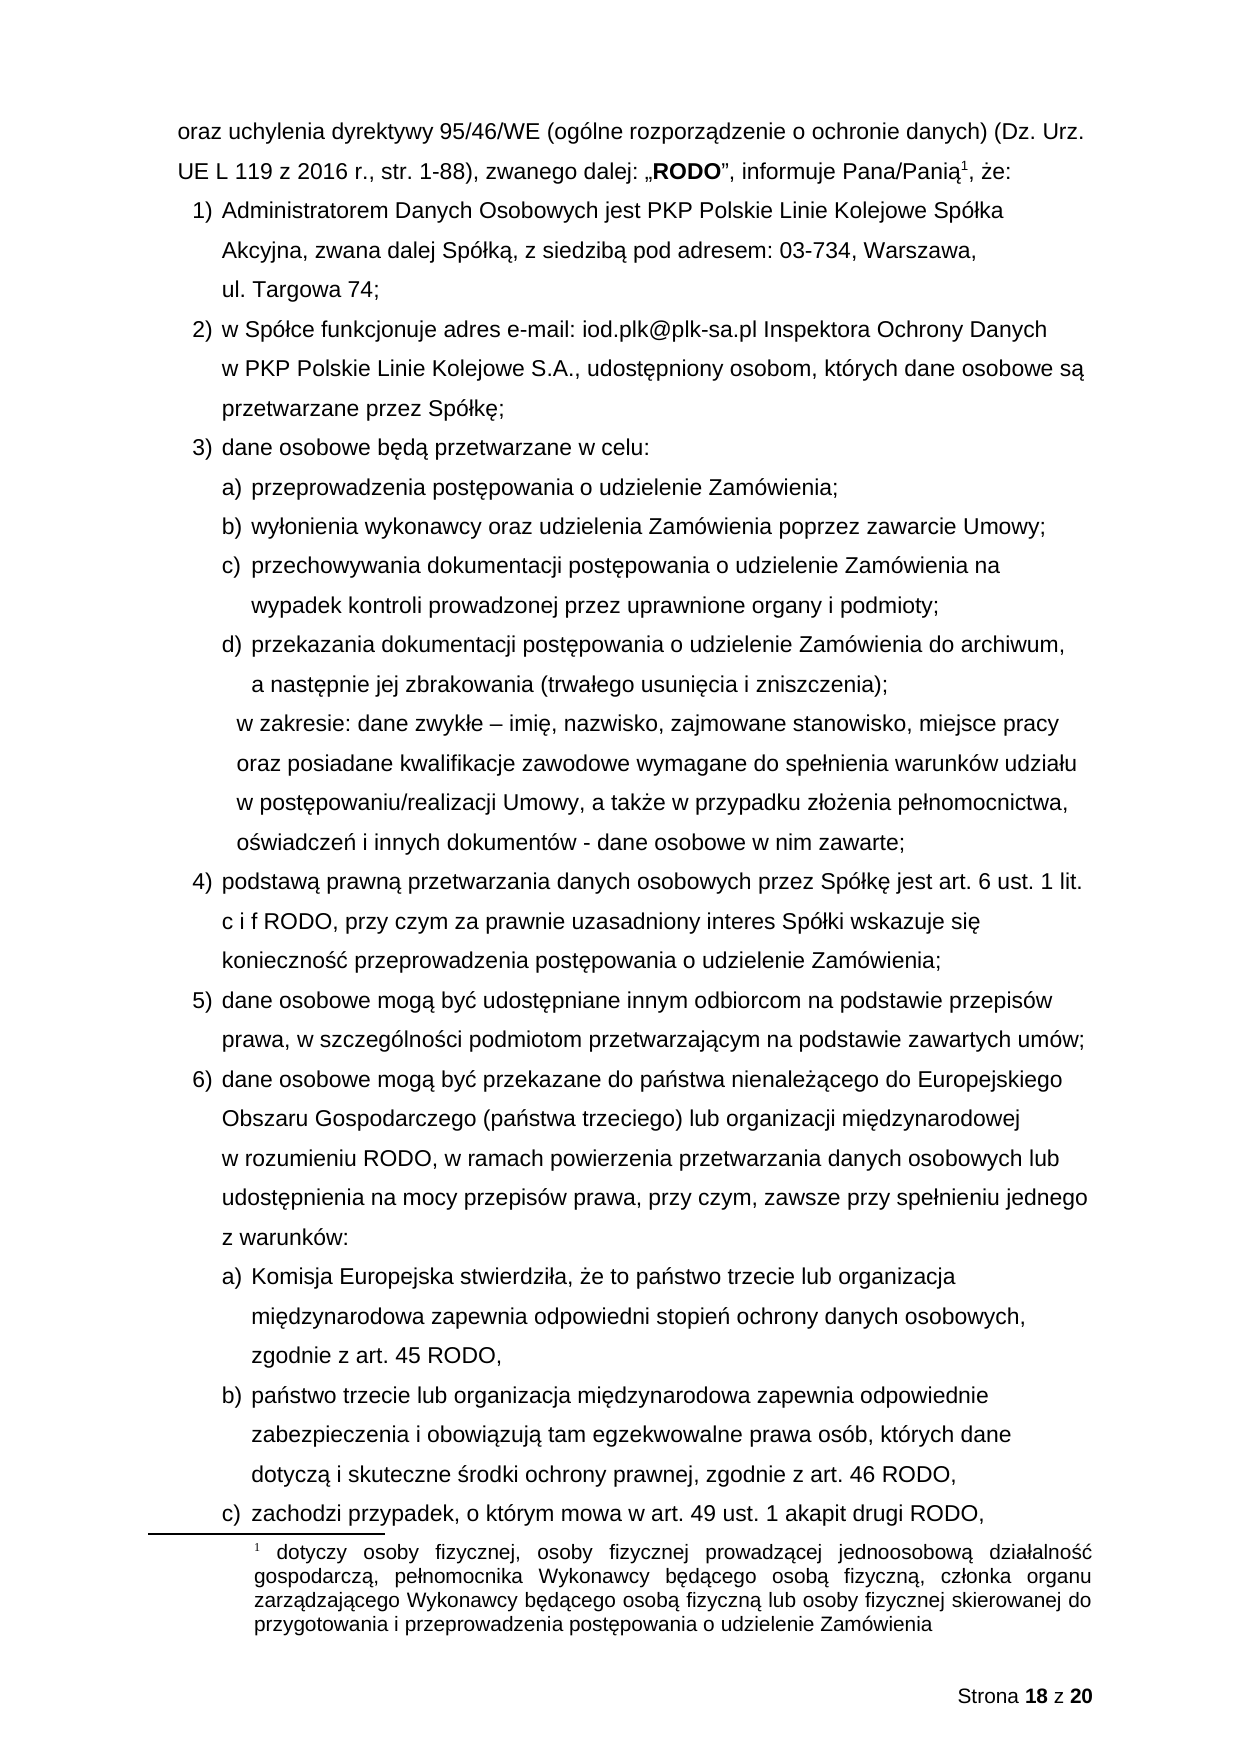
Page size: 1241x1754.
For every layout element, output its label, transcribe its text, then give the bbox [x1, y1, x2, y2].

list Administratorem Danych Osobowych jest PKP Polskie Linie Kolejowe Spółka Akcyjna, zwana dalej Spółką, z siedzibą pod adresem: 03-734, Warszawa, ul. Targowa 74; [192, 197, 1093, 302]
list przechowywania dokumentacji postępowania o udzielenie Zamówienia na wypadek kontroli prowadzonej przez uprawnione organy i podmioty; [222, 552, 1093, 618]
list przekazania dokumentacji postępowania o udzielenie Zamówienia do archiwum, a następnie jej zbrakowania (trwałego usunięcia i zniszczenia); [222, 631, 1093, 697]
list zachodzi przypadek, o którym mowa w art. 49 ust. 1 akapit drugi RODO, [222, 1500, 1093, 1526]
list państwo trzecie lub organizacja międzynarodowa zapewnia odpowiednie zabezpieczenia i obowiązują tam egzekwowalne prawa osób, których dane dotyczą i skuteczne środki ochrony prawnej, zgodnie z art. 46 RODO, [222, 1382, 1093, 1487]
text w zakresie: dane zwykłe – imię, nazwisko, zajmowane stanowisko, miejsce pracy oraz posiadane kwalifikacje zawodowe wymagane do spełnienia warunków udziału w postępowaniu/realizacji Umowy, a także w przypadku złożenia pełnomocnictwa, oświadczeń i innych dokumentów - dane osobowe w nim zawarte; [236, 710, 1093, 855]
list wyłonienia wykonawcy oraz udzielenia Zamówienia poprzez zawarcie Umowy; [222, 513, 1093, 539]
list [148, 118, 1093, 184]
list podstawą prawną przetwarzania danych osobowych przez Spółkę jest art. 6 ust. 1 lit. c i f RODO, przy czym za prawnie uzasadniony interes Spółki wskazuje się konieczność przeprowadzenia postępowania o udzielenie Zamówienia; [192, 868, 1093, 974]
list dane osobowe mogą być udostępniane innym odbiorcom na podstawie przepisów prawa, w szczególności podmiotom przetwarzającym na podstawie zawartych umów; [192, 987, 1093, 1053]
list dane osobowe mogą być przekazane do państwa nienależącego do Europejskiego Obszaru Gospodarczego (państwa trzeciego) lub organizacji międzynarodowej w rozumieniu RODO, w ramach powierzenia przetwarzania danych osobowych lub udostępnienia na mocy przepisów prawa, przy czym, zawsze przy spełnieniu jednego z warunków: [192, 1066, 1093, 1250]
list dane osobowe będą przetwarzane w celu: [192, 434, 1093, 460]
list przeprowadzenia postępowania o udzielenie Zamówienia; [222, 473, 1093, 500]
list Komisja Europejska stwierdziła, że to państwo trzecie lub organizacja międzynarodowa zapewnia odpowiedni stopień ochrony danych osobowych, zgodnie z art. 45 RODO, [222, 1263, 1093, 1368]
list w Spółce funkcjonuje adres e-mail: iod.plk@plk-sa.pl Inspektora Ochrony Danych w PKP Polskie Linie Kolejowe S.A., udostępniony osobom, których dane osobowe są przetwarzane przez Spółkę; [192, 316, 1093, 421]
